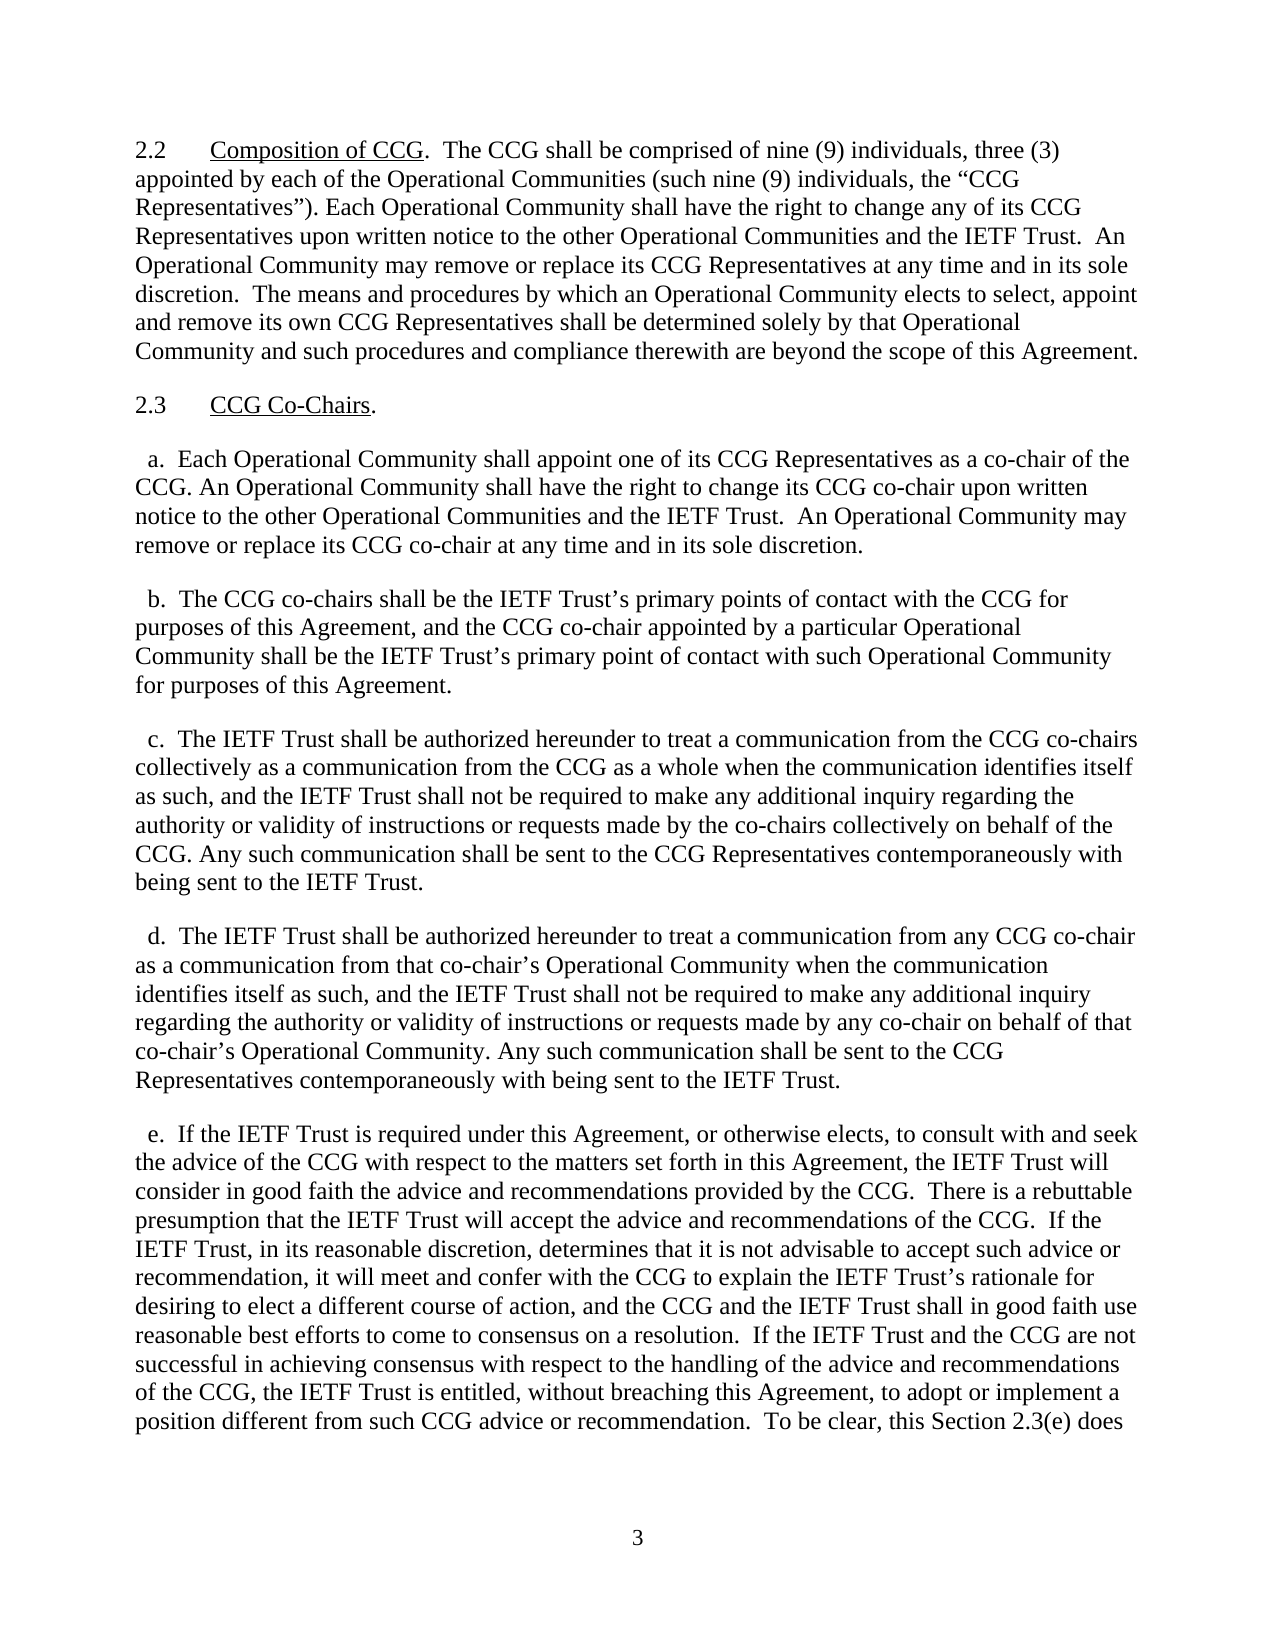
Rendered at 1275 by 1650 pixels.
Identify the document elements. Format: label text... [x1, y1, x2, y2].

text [135, 1119, 1140, 1435]
text 2.2 Composition of CCG. The CCG shall be comprised of nine (9) individuals, three (3) appointed by each of the Operational Communities (such nine (9) individuals, the “CCG Representatives”). Each Operational Community shall have the right to change any of its CCG Representatives upon written notice to the other Operational Communities and the IETF Trust. An Operational Community may remove or replace its CCG Representatives at any time and in its sole discretion. The means and procedures by which an Operational Community elects to select, appoint and remove its own CCG Representatives shall be determined solely by that Operational Community and such procedures and compliance therewith are beyond the scope of this Agreement. [135, 135, 1140, 365]
text c. The IETF Trust shall be authorized hereunder to treat a communication from the CCG co-chairs collectively as a communication from the CCG as a whole when the communication identifies itself as such, and the IETF Trust shall not be required to make any additional inquiry regarding the authority or validity of instructions or requests made by the co-chairs collectively on behalf of the CCG. Any such communication shall be sent to the CCG Representatives contemporaneously with being sent to the IETF Trust. [135, 724, 1140, 896]
text 2.3 CCG Co-Chairs. [135, 390, 1140, 419]
text d. The IETF Trust shall be authorized hereunder to treat a communication from any CCG co-chair as a communication from that co-chair’s Operational Community when the communication identifies itself as such, and the IETF Trust shall not be required to make any additional inquiry regarding the authority or validity of instructions or requests made by any co-chair on behalf of that co-chair’s Operational Community. Any such communication shall be sent to the CCG Representatives contemporaneously with being sent to the IETF Trust. [135, 921, 1140, 1094]
text a. Each Operational Community shall appoint one of its CCG Representatives as a co-chair of the CCG. An Operational Community shall have the right to change its CCG co-chair upon written notice to the other Operational Communities and the IETF Trust. An Operational Community may remove or replace its CCG co-chair at any time and in its sole discretion. [135, 444, 1140, 559]
text b. The CCG co-chairs shall be the IETF Trust’s primary points of contact with the CCG for purposes of this Agreement, and the CCG co-chair appointed by a particular Operational Community shall be the IETF Trust’s primary point of contact with such Operational Community for purposes of this Agreement. [135, 584, 1140, 699]
